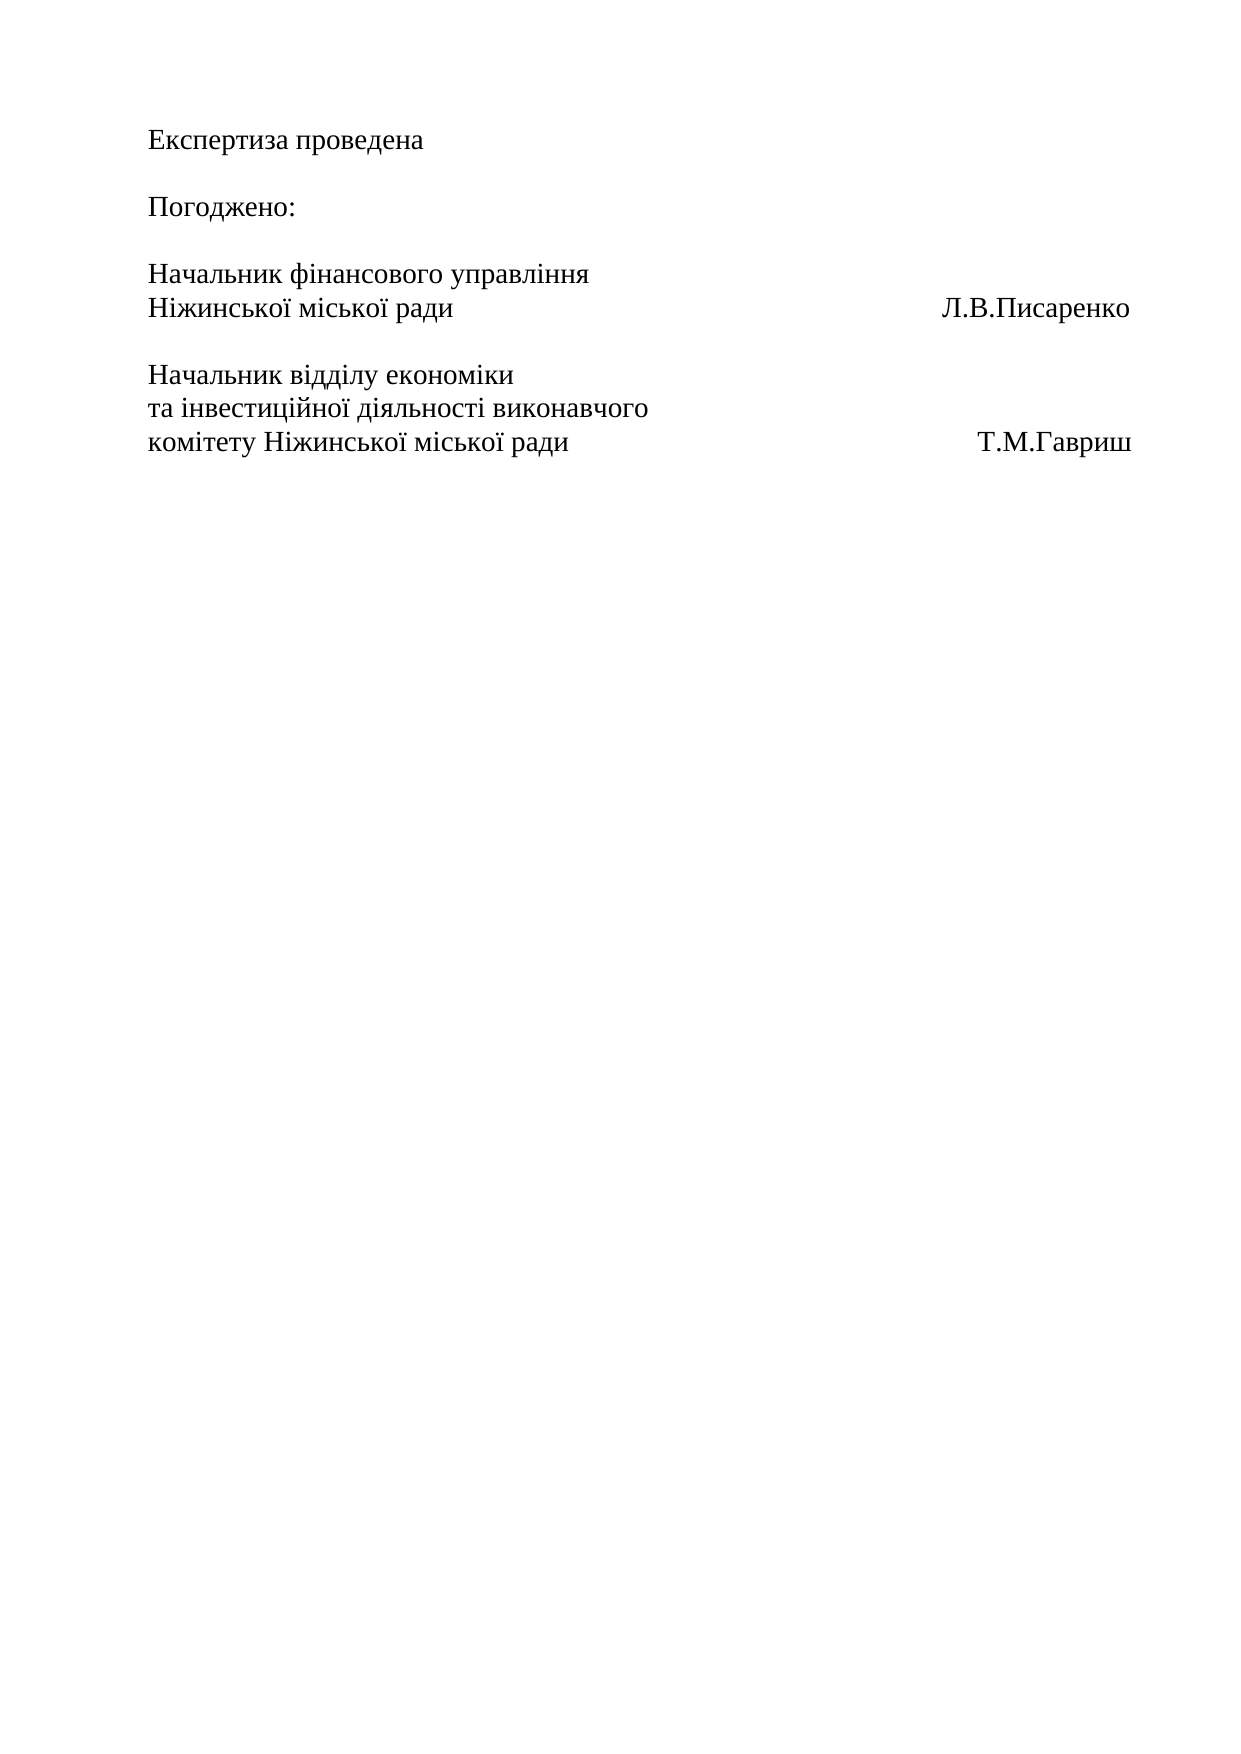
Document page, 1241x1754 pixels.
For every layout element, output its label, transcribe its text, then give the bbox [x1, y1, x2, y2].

text Ніжинської міської ради Л.В.Писаренко [148, 290, 1152, 323]
text Начальник відділу економіки [148, 357, 1152, 390]
text та інвестиційної діяльності виконавчого [148, 390, 1152, 424]
text комітету Ніжинської міської ради Т.М.Гавриш [148, 424, 1152, 457]
text Погоджено: [148, 189, 1152, 223]
text Начальник фінансового управління [148, 256, 1152, 290]
text Експертиза проведена [148, 122, 1152, 156]
